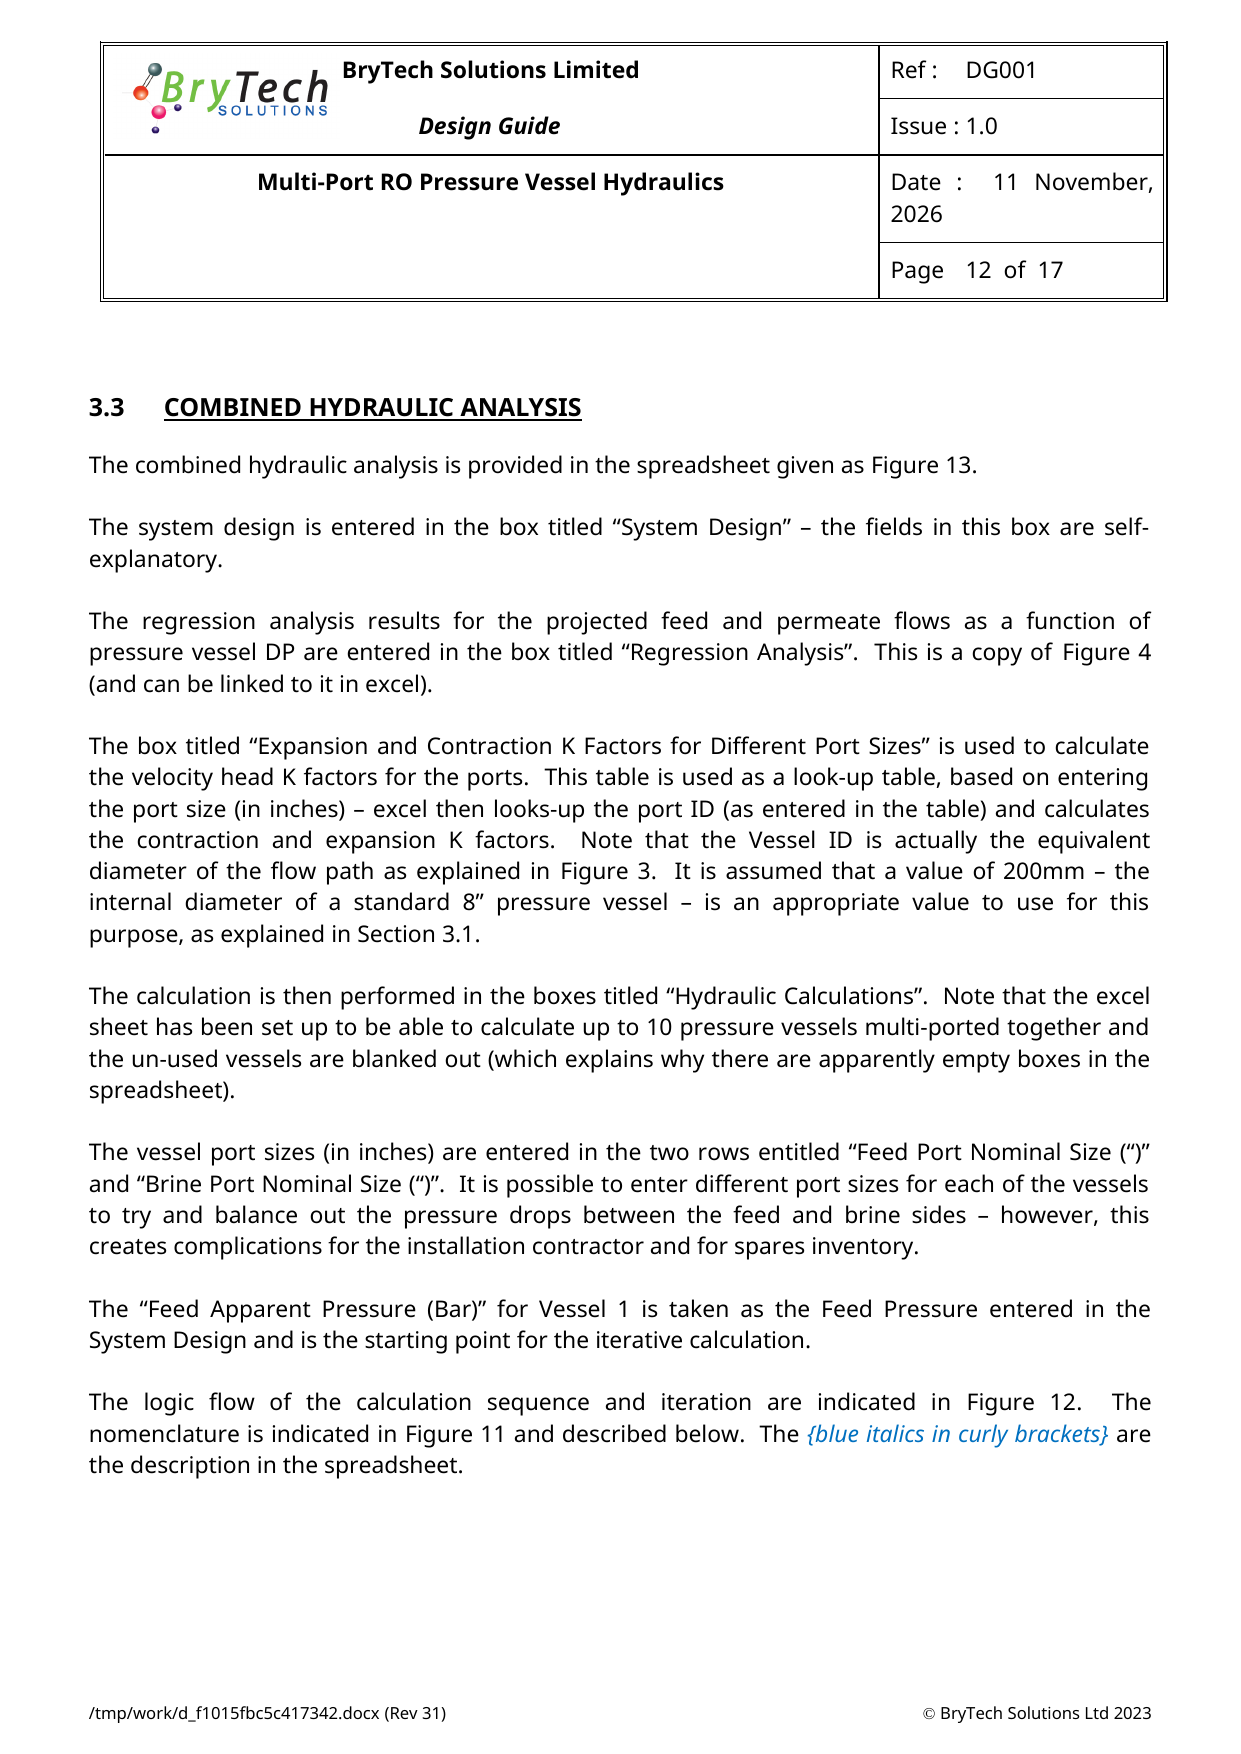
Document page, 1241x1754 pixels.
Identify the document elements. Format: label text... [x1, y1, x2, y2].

text The “Feed Apparent Pressure (Bar)” for Vessel 1 is taken as the Feed Pressure entered in the System Design and is the starting point for the iterative calculation. [89, 1293, 1152, 1355]
text The calculation is then performed in the boxes titled “Hydraulic Calculations”. Note that the excel sheet has been set up to be able to calculate up to 10 pressure vessels multi-ported together and the un-used vessels are blanked out (which explains why there are apparently empty boxes in the spreadsheet). [89, 980, 1152, 1105]
picture [112, 53, 341, 139]
text The system design is entered in the box titled “System Design” – the fields in this box are self-explanatory. [89, 511, 1152, 574]
text The vessel port sizes (in inches) are entered in the two rows entitled “Feed Port Nominal Size (“)” and “Brine Port Nominal Size (“)”. It is possible to enter different port sizes for each of the vessels to try and balance out the pressure drops between the feed and brine sides – however, this creates complications for the installation contractor and for spares inventory. [89, 1136, 1152, 1261]
text The combined hydraulic analysis is provided in the spreadsheet given as Figure 13. [89, 449, 1152, 480]
subtitle Combined Hydraulic Analysis [89, 390, 1152, 424]
text The logic flow of the calculation sequence and iteration are indicated in Figure 12. The nomenclature is indicated in Figure 11 and described below. The {blue italics in curly brackets} are the description in the spreadsheet. [89, 1386, 1152, 1480]
text The regression analysis results for the projected feed and permeate flows as a function of pressure vessel DP are entered in the box titled “Regression Analysis”. This is a copy of Figure 4 (and can be linked to it in excel). [89, 605, 1152, 699]
text The box titled “Expansion and Contraction K Factors for Different Port Sizes” is used to calculate the velocity head K factors for the ports. This table is used as a look-up table, based on entering the port size (in inches) – excel then looks-up the port ID (as entered in the table) and calculates the contraction and expansion K factors. Note that the Vessel ID is actually the equivalent diameter of the flow path as explained in Figure 3. It is assumed that a value of 200mm – the internal diameter of a standard 8” pressure vessel – is an appropriate value to use for this purpose, as explained in Section 3.1. [89, 730, 1152, 949]
